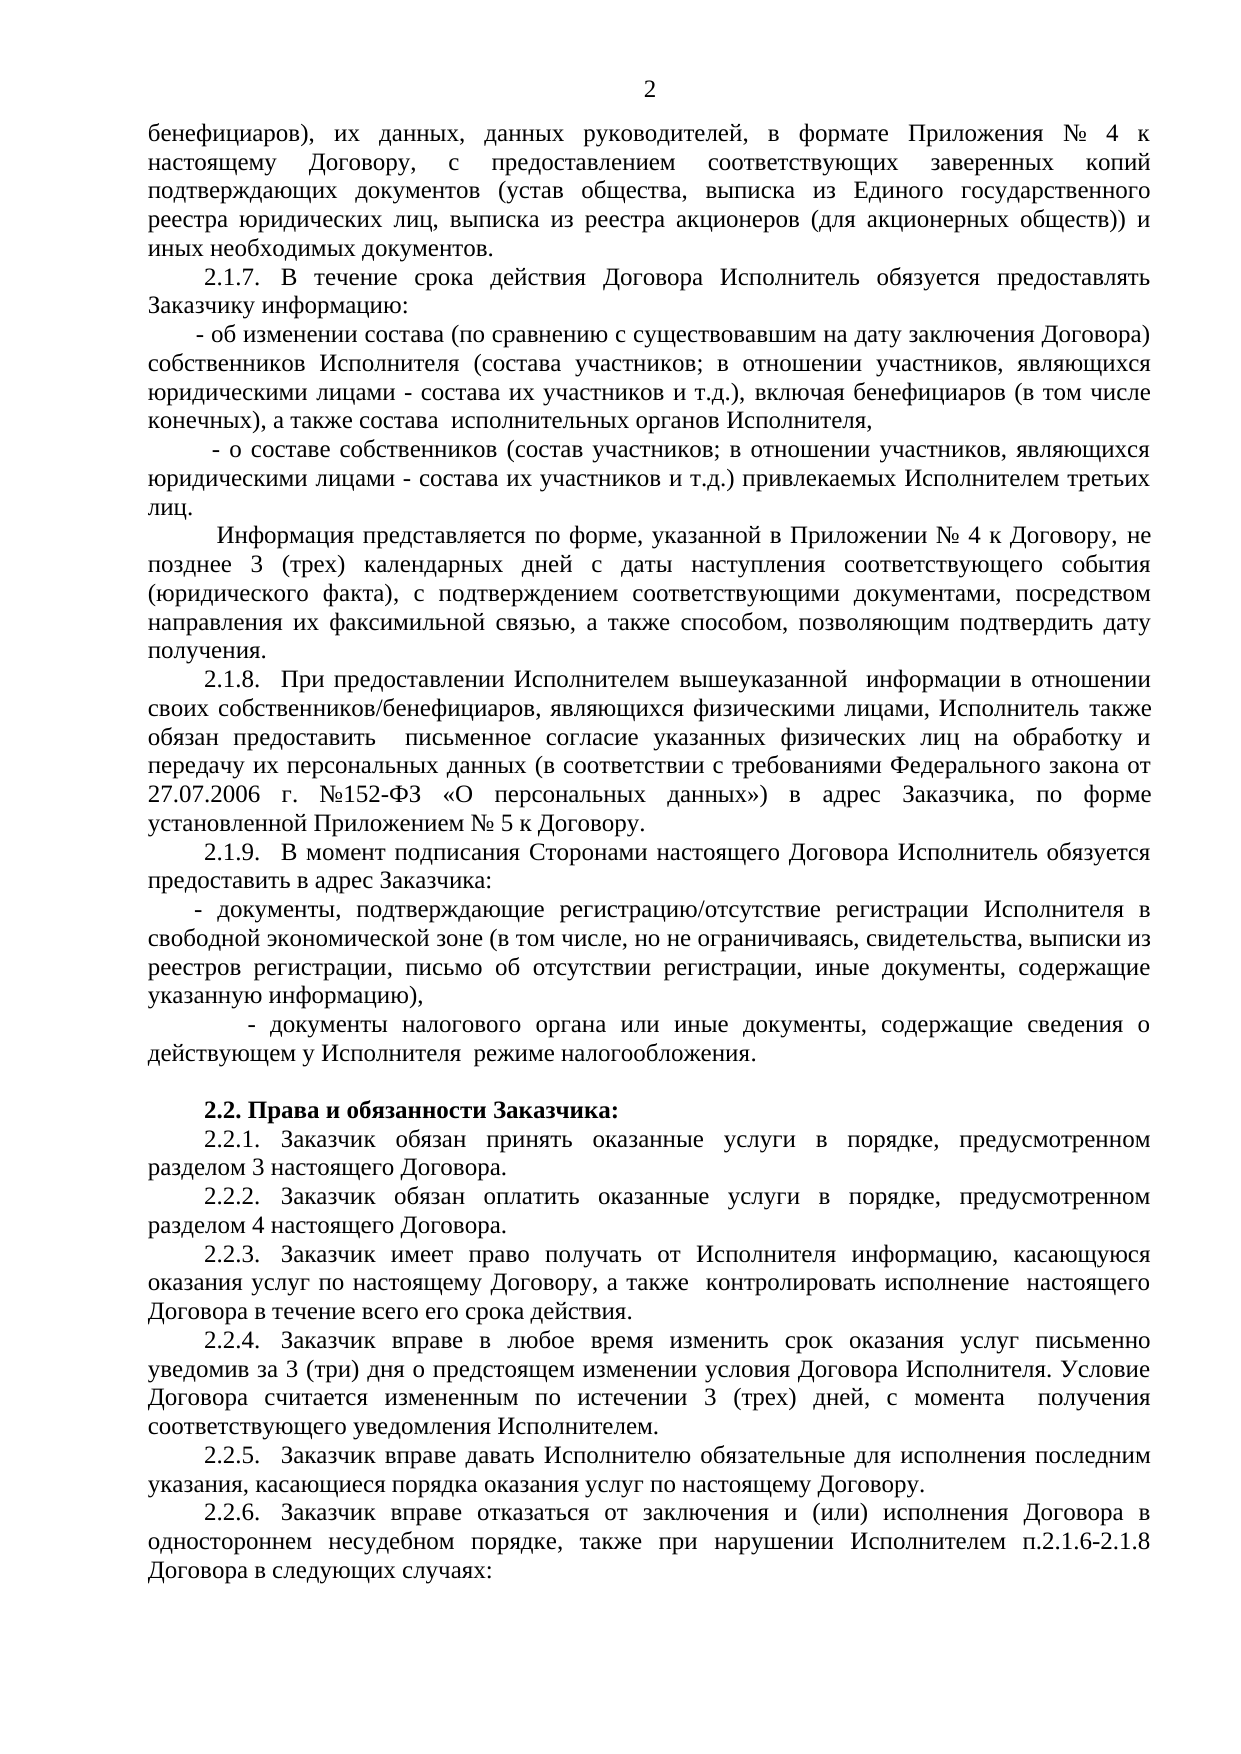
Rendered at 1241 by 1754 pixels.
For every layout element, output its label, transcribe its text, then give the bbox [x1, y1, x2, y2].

text - об изменении состава (по сравнению с существовавшим на дату заключения Договора) собственников Исполнителя (состава участников; в отношении участников, являющихся юридическими лицами - состава их участников и т.д.), включая бенефициаров (в том числе конечных), а также состава исполнительных органов Исполнителя, [148, 319, 1152, 434]
list Заказчик вправе отказаться от заключения и (или) исполнения Договора в одностороннем несудебном порядке, также при нарушении Исполнителем п.2.1.6-2.1.8 Договора в следующих случаях: [148, 1497, 1152, 1584]
list В течение срока действия Договора Исполнитель обязуется предоставлять Заказчику информацию: [148, 262, 1152, 319]
list 2.2. Права и обязанности Заказчика: [148, 1095, 1152, 1124]
text - о составе собственников (состав участников; в отношении участников, являющихся юридическими лицами - состава их участников и т.д.) привлекаемых Исполнителем третьих лиц. [148, 434, 1152, 521]
list Заказчик вправе давать Исполнителю обязательные для исполнения последним указания, касающиеся порядка оказания услуг по настоящему Договору. [148, 1440, 1152, 1497]
list Заказчик вправе в любое время изменить срок оказания услуг письменно уведомив за 3 (три) дня о предстоящем изменении условия Договора Исполнителя. Условие Договора считается измененным по истечении 3 (трех) дней, с момента получения соответствующего уведомления Исполнителем. [148, 1325, 1152, 1440]
list Заказчик имеет право получать от Исполнителя информацию, касающуюся оказания услуг по настоящему Договору, а также контролировать исполнение настоящего Договора в течение всего его срока действия. [148, 1239, 1152, 1325]
text - документы, подтверждающие регистрацию/отсутствие регистрации Исполнителя в свободной экономической зоне (в том числе, но не ограничиваясь, свидетельства, выписки из реестров регистрации, письмо об отсутствии регистрации, иные документы, содержащие указанную информацию), [148, 894, 1152, 1009]
text Информация представляется по форме, указанной в Приложении № 4 к Договору, не позднее 3 (трех) календарных дней с даты наступления соответствующего события (юридического факта), с подтверждением соответствующими документами, посредством направления их факсимильной связью, а также способом, позволяющим подтвердить дату получения. [148, 521, 1152, 664]
list Заказчик обязан оплатить оказанные услуги в порядке, предусмотренном разделом 4 настоящего Договора. [148, 1181, 1152, 1239]
list Заказчик обязан принять оказанные услуги в порядке, предусмотренном разделом 3 настоящего Договора. [148, 1124, 1152, 1181]
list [148, 118, 1152, 262]
list При предоставлении Исполнителем вышеуказанной информации в отношении своих собственников/бенефициаров, являющихся физическими лицами, Исполнитель также обязан предоставить письменное согласие указанных физических лиц на обработку и передачу их персональных данных (в соответствии с требованиями Федерального закона от 27.07.2006 г. №152-ФЗ «О персональных данных») в адрес Заказчика, по форме установленной Приложением № 5 к Договору. [148, 664, 1152, 837]
list В момент подписания Сторонами настоящего Договора Исполнитель обязуется предоставить в адрес Заказчика: [148, 837, 1152, 894]
text - документы налогового органа или иные документы, содержащие сведения о действующем у Исполнителя режиме налогообложения. [148, 1009, 1152, 1067]
